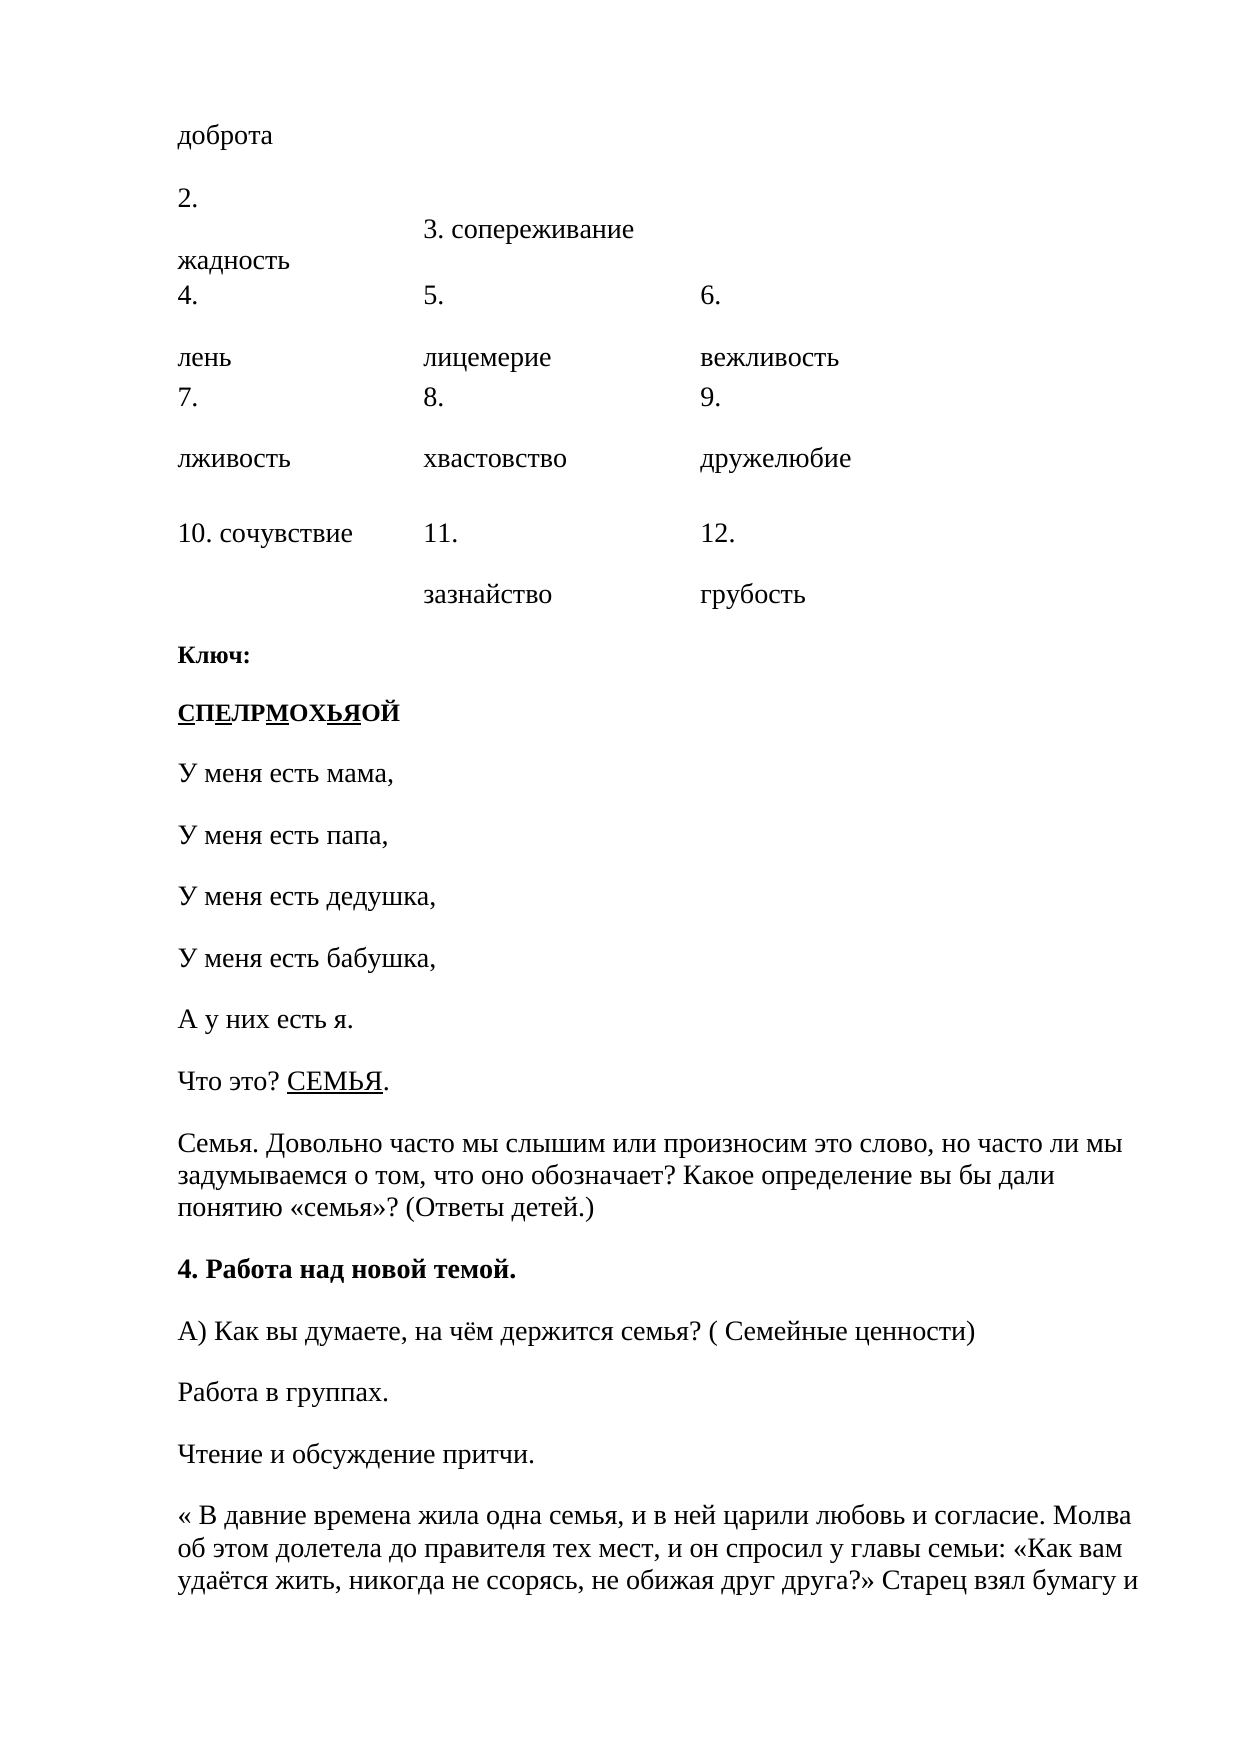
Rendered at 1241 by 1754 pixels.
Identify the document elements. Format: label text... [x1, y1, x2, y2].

text У меня есть бабушка, [177, 941, 1152, 973]
text доброта [177, 118, 1152, 151]
table_cell 7. лживость [176, 378, 421, 514]
text Работа в группах. [177, 1375, 1152, 1408]
table_cell 9. дружелюбие [699, 378, 972, 514]
text СПЕЛРМОХЬЯОЙ [177, 698, 1152, 727]
text Семья. Довольно часто мы слышим или произносим это слово, но часто ли мы задумываемся о том, что оно обозначает? Какое определение вы бы дали понятию «семья»? (Ответы детей.) [177, 1126, 1152, 1223]
text У меня есть дедушка, [177, 879, 1152, 912]
table_cell 4. лень [176, 277, 421, 378]
text Что это? СЕМЬЯ. [177, 1064, 1152, 1097]
table_cell 5. лицемерие [421, 277, 698, 378]
table_cell 8. хвастовство [421, 378, 698, 514]
table_header 3. сопереживание [421, 180, 698, 277]
text У меня есть мама, [177, 756, 1152, 789]
text А) Как вы думаете, на чём держится семья? ( Семейные ценности) [177, 1314, 1152, 1346]
text 4. Работа над новой темой. [177, 1252, 1152, 1284]
text Чтение и обсуждение притчи. [177, 1437, 1152, 1469]
table_cell 6. вежливость [699, 277, 972, 378]
table_cell 10. сочувствие [176, 514, 421, 611]
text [177, 1498, 1152, 1596]
table_cell 11. зазнайство [421, 514, 698, 611]
table_header 2. жадность [176, 180, 421, 277]
text Ключ: [177, 641, 1152, 669]
text А у них есть я. [177, 1003, 1152, 1035]
table_cell 12. грубость [699, 514, 972, 611]
text У меня есть папа, [177, 818, 1152, 850]
